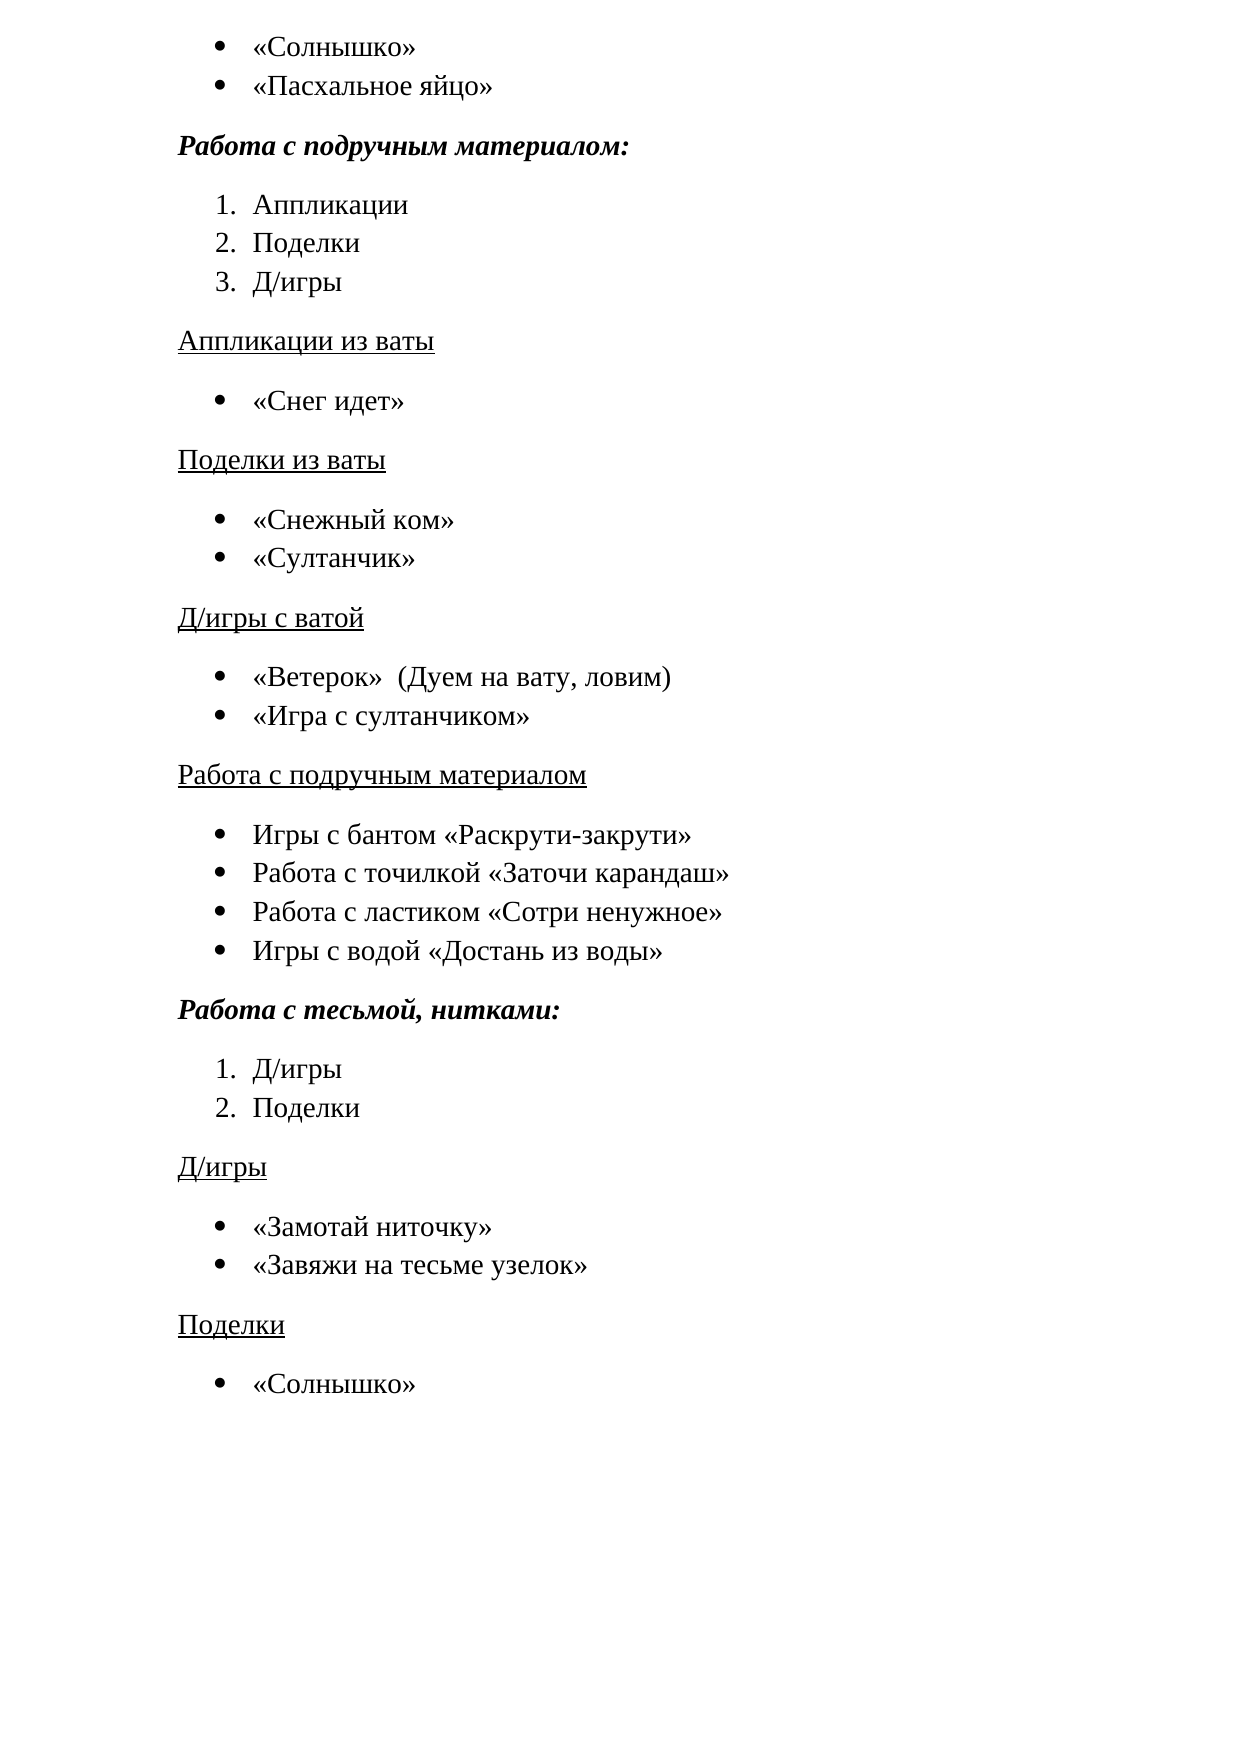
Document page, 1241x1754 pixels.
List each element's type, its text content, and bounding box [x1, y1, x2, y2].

list «Снежный ком» [215, 502, 1211, 535]
list Работа с точилкой «Заточи карандаш» [215, 855, 1211, 889]
list «Солнышко» [215, 29, 1211, 63]
list «Замотай ниточку» [215, 1209, 1211, 1242]
text Работа с подручным материалом [177, 757, 1211, 791]
list Игры с бантом «Раскрути-закрути» [215, 817, 1211, 850]
list «Ветерок» (Дуем на вату, ловим) [215, 659, 1211, 693]
list Работа с ластиком «Сотри ненужное» [215, 894, 1211, 928]
text Поделки из ваты [177, 442, 1211, 476]
list «Завяжи на тесьме узелок» [215, 1247, 1211, 1281]
list Игры с водой «Достань из воды» [215, 933, 1211, 966]
list Поделки [215, 226, 1211, 259]
text Аппликации из ваты [177, 323, 1211, 357]
list Д/игры [215, 264, 1211, 298]
list Поделки [215, 1090, 1211, 1124]
list Д/игры [215, 1052, 1211, 1085]
text Д/игры [177, 1149, 1211, 1183]
list «Султанчик» [215, 540, 1211, 574]
list «Снег идет» [215, 383, 1211, 417]
list «Солнышко» [215, 1366, 1211, 1400]
text Работа с тесьмой, нитками: [177, 992, 1211, 1026]
list «Игра с султанчиком» [215, 698, 1211, 732]
text Поделки [177, 1307, 1211, 1341]
list «Пасхальное яйцо» [215, 68, 1211, 102]
text Д/игры с ватой [177, 600, 1211, 633]
list Аппликации [215, 187, 1211, 221]
text Работа с подручным материалом: [177, 128, 1211, 161]
